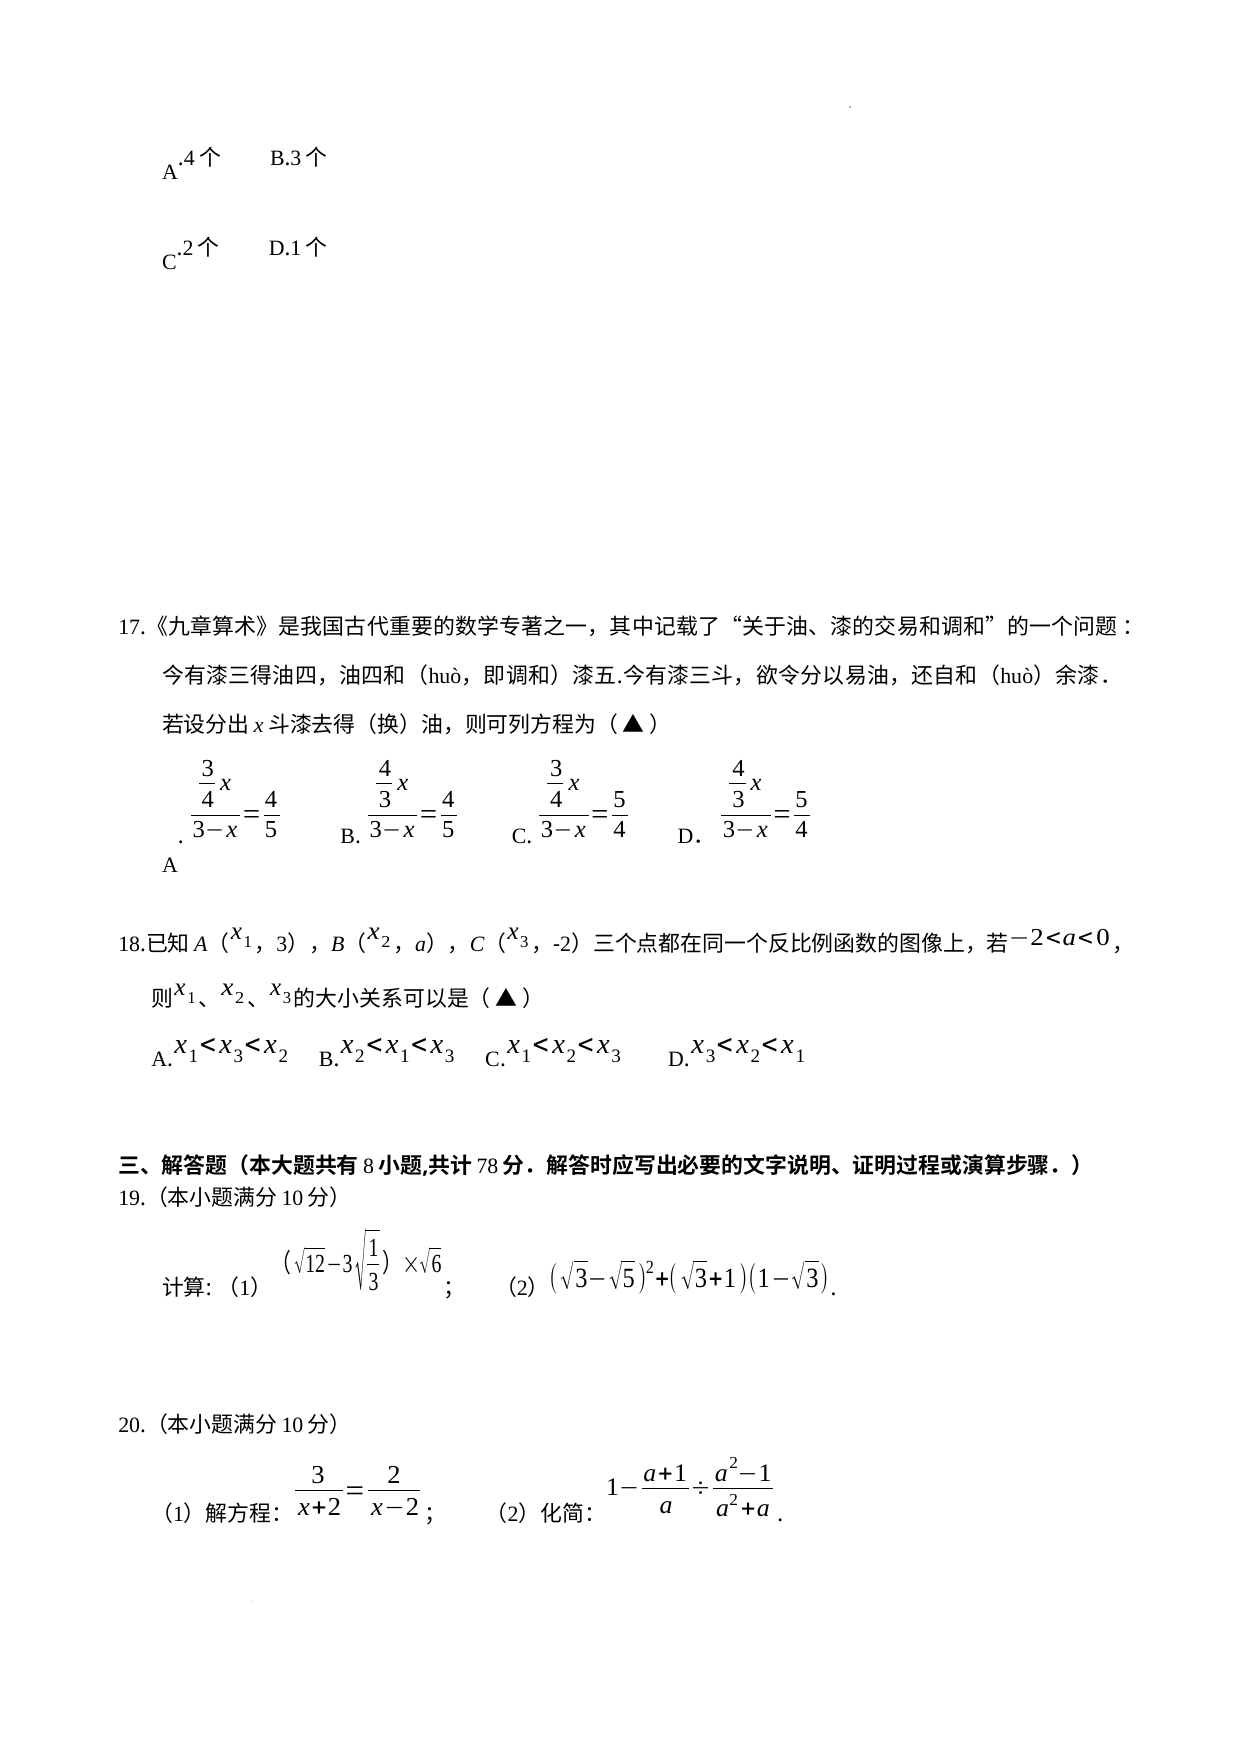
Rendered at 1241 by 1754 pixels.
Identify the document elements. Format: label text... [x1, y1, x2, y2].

text A.4个 B.3个 [118, 129, 1122, 194]
text C.2个 D.1个 [118, 219, 1122, 284]
text 三、解答题（本大题共有8小题,共计78分．解答时应写出必要的文字说明、证明过程或演算步骤．） [118, 1147, 1122, 1180]
text 17.《九章算术》是我国古代重要的数学专著之一，其中记载了“关于油、漆的交易和调和”的一个问题：今有漆三得油四，油四和（huò，即调和）漆五.今有漆三斗，欲令分以易油，还自和（huò）余漆．若设分出x斗漆去得（换）油，则可列方程为（ ▲ ） [118, 609, 1122, 739]
text 20.（本小题满分10分） [118, 1406, 1122, 1439]
text （1）解方程：； （2）化简：. [118, 1454, 1122, 1552]
text A. B. C. D． [118, 755, 1122, 885]
text 则、、的大小关系可以是（ ▲ ） [151, 973, 1122, 1013]
text A. B. C. D. [118, 1029, 1122, 1094]
text 19.（本小题满分10分） [118, 1180, 1122, 1212]
text 18.已知A（，3），B（，a），C（，-2）三个点都在同一个反比例函数的图像上，若， [118, 918, 1122, 957]
text 计算: （1）； （2）. [118, 1228, 1122, 1326]
